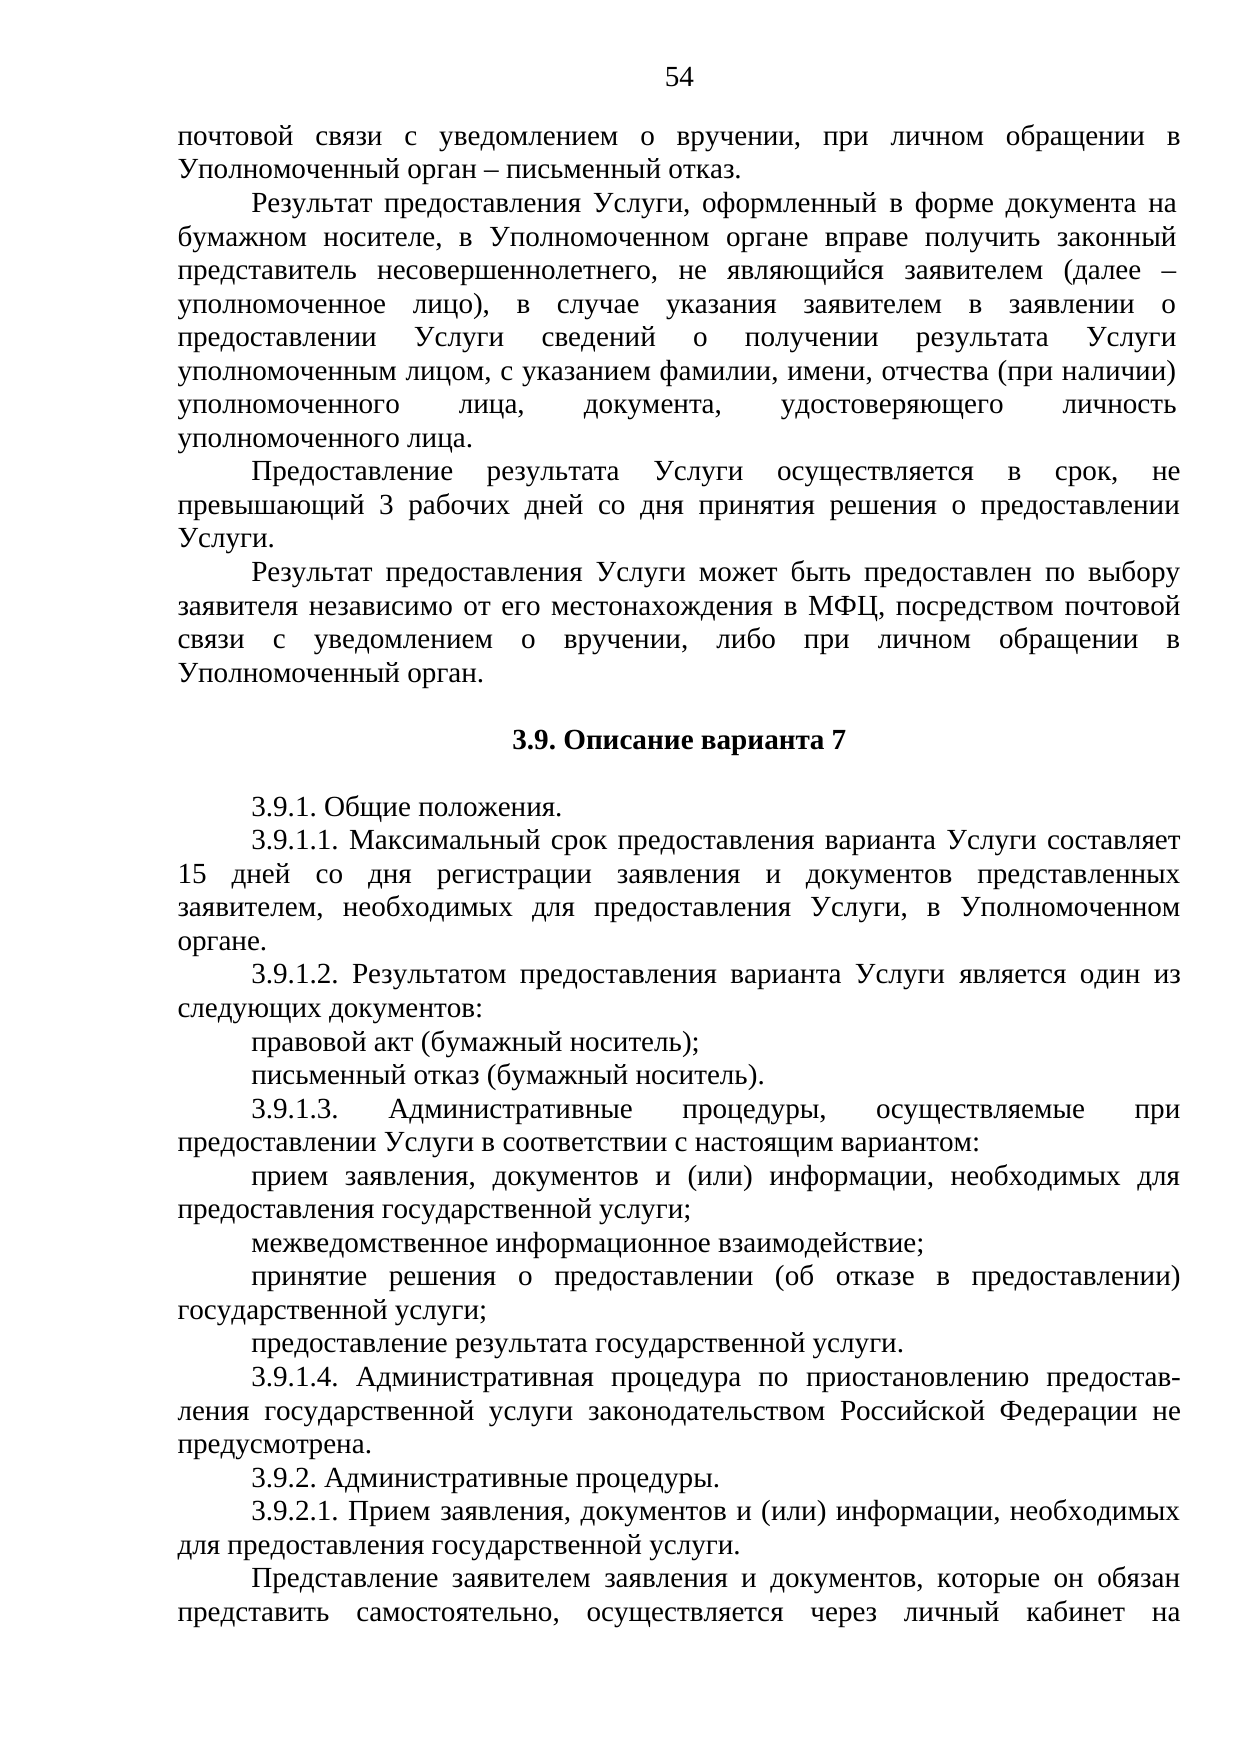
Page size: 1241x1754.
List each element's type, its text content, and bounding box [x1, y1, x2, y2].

text Предоставление результата Услуги осуществляется в срок, не превышающий 3 рабочих дней со дня принятия решения о предоставлении Услуги. [177, 453, 1181, 554]
text 3.9.1.4. Административная процедура по приостановлению предостав-ления государственной услуги законодательством Российской Федерации не предусмотрена. [177, 1359, 1181, 1460]
text предоставление результата государственной услуги. [177, 1326, 1181, 1359]
text межведомственное информационное взаимодействие; [177, 1225, 1181, 1258]
text 3.9.1.1. Максимальный срок предоставления варианта Услуги составляет 15 дней со дня регистрации заявления и документов представленных заявителем, необходимых для предоставления Услуги, в Уполномоченном органе. [177, 822, 1181, 957]
text 3.9.1.2. Результатом предоставления варианта Услуги является один из следующих документов: [177, 957, 1181, 1024]
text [177, 1560, 1181, 1627]
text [177, 118, 1181, 185]
text письменный отказ (бумажный носитель). [177, 1057, 1181, 1091]
text Результат предоставления Услуги, оформленный в форме документа на бумажном носителе, в Уполномоченном органе вправе получить законный представитель несовершеннолетнего, не являющийся заявителем (далее – уполномоченное лицо), в случае указания заявителем в заявлении о предоставлении Услуги сведений о получении результата Услуги уполномоченным лицом, с указанием фамилии, имени, отчества (при наличии) уполномоченного лица, документа, удостоверяющего личность уполномоченного лица. [177, 185, 1177, 453]
text 3.9.2.1. Прием заявления, документов и (или) информации, необходимых для предоставления государственной услуги. [177, 1493, 1181, 1560]
text правовой акт (бумажный носитель); [177, 1024, 1181, 1057]
text 3.9.1.3. Административные процедуры, осуществляемые при предоставлении Услуги в соответствии с настоящим вариантом: [177, 1091, 1181, 1158]
text прием заявления, документов и (или) информации, необходимых для предоставления государственной услуги; [177, 1158, 1181, 1225]
text 3.9.2. Административные процедуры. [177, 1460, 1181, 1493]
text 3.9. Описание варианта 7 [177, 722, 1181, 755]
text Результат предоставления Услуги может быть предоставлен по выбору заявителя независимо от его местонахождения в МФЦ, посредством почтовой связи с уведомлением о вручении, либо при личном обращении в Уполномоченный орган. [177, 554, 1181, 688]
text 3.9.1. Общие положения. [177, 789, 1181, 822]
text принятие решения о предоставлении (об отказе в предоставлении) государственной услуги; [177, 1258, 1181, 1326]
